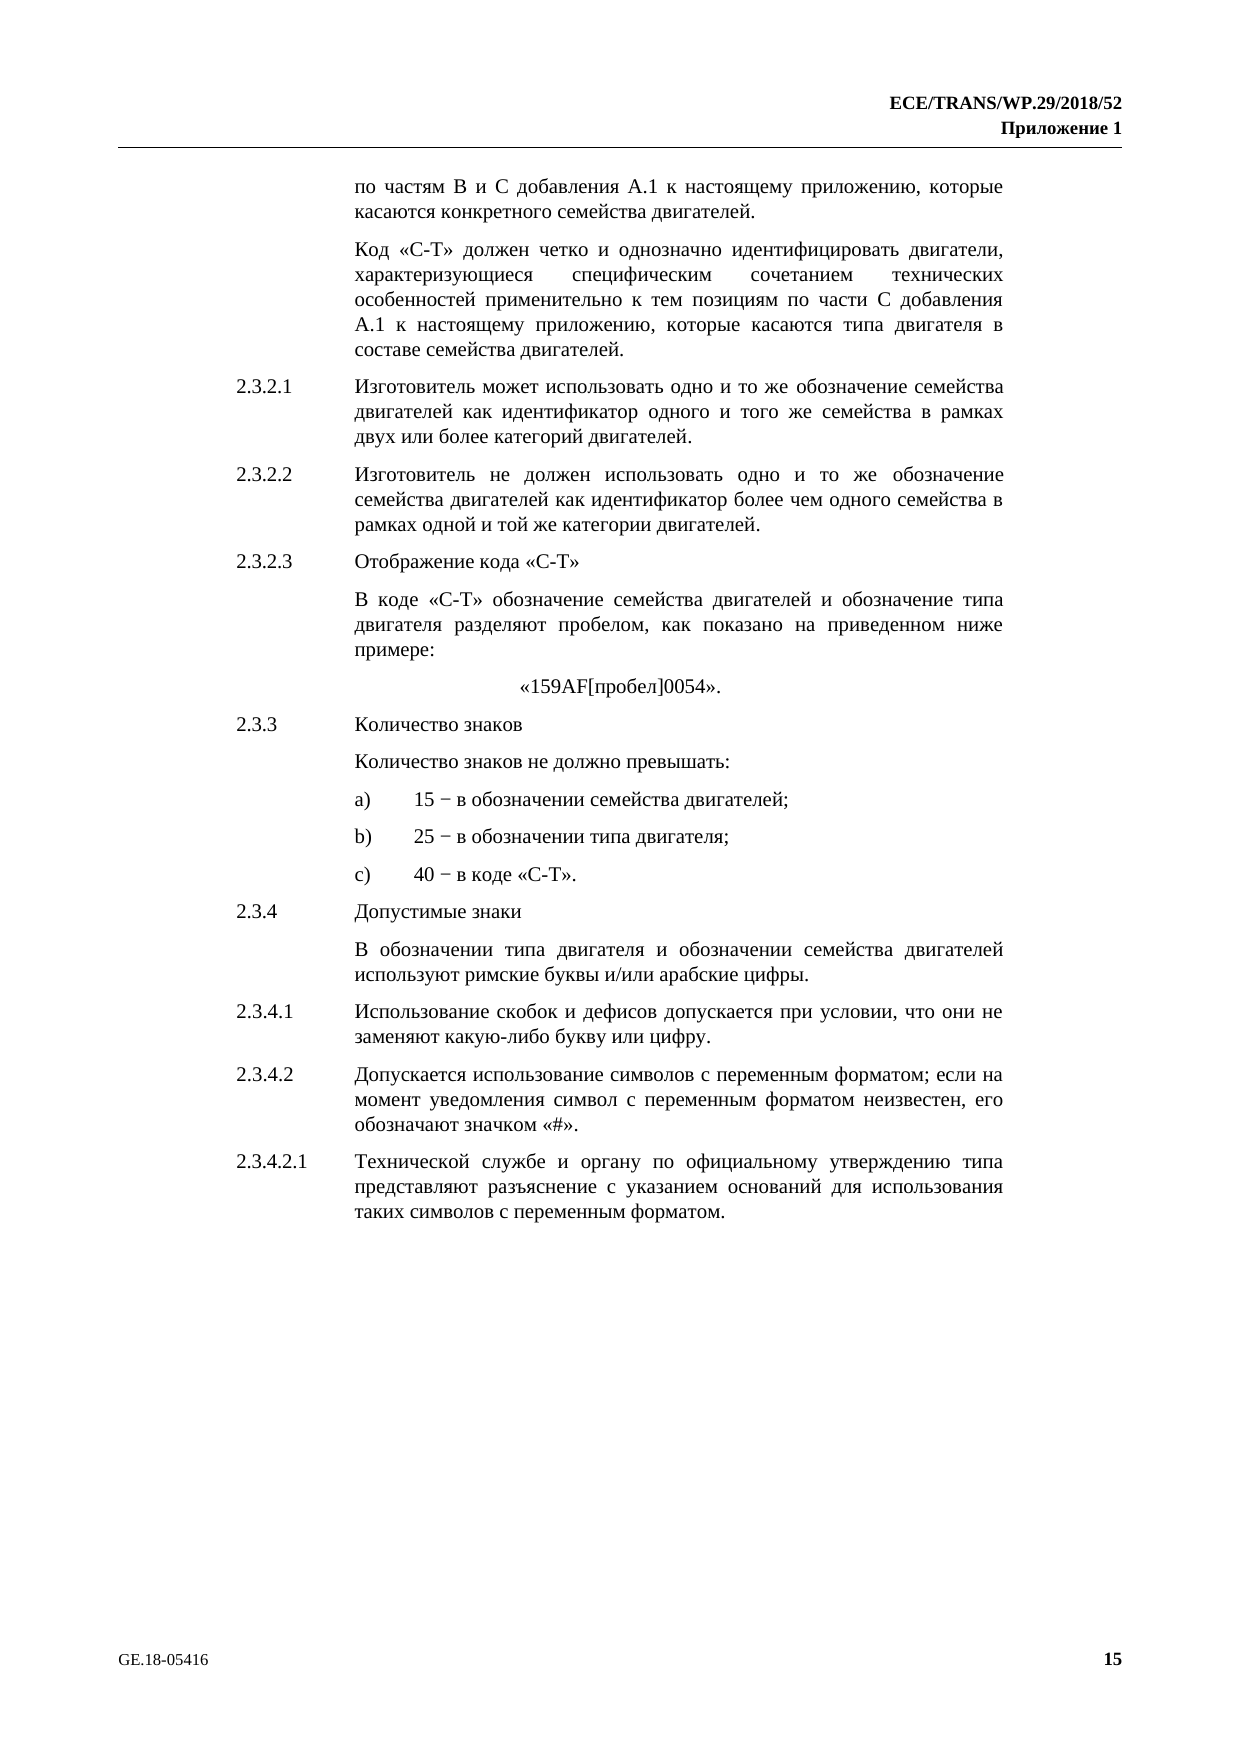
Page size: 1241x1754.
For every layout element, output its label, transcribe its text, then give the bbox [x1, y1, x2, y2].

text В коде «С-Т» обозначение семейства двигателей и обозначение типа двигателя разделяют пробелом, как показано на приведенном ниже примере: [354, 586, 1004, 661]
text 2.3.4.2 Допускается использование символов с переменным форматом; если на момент уведомления символ с переменным форматом неизвестен, его обозначают значком «#». [542, 1111, 1004, 1136]
text Код «С-Т» должен четко и однозначно идентифицировать двигатели, характеризующиеся специфическим сочетанием технических особенностей применительно к тем позициям по части С добавления А.1 к настоящему приложению, которые касаются типа двигателя в составе семейства двигателей. [354, 236, 1004, 361]
text 2.3.4.2.1 Технической службе и органу по официальному утверждению типа представляют разъяснение с указанием оснований для использования таких символов с переменным форматом. [236, 1148, 1004, 1223]
text 2.3.4 Допустимые знаки [236, 898, 1004, 923]
text «159AF[пробел]0054». [236, 673, 1004, 698]
text В обозначении типа двигателя и обозначении семейства двигателей используют римские буквы и/или арабские цифры. [236, 936, 1004, 986]
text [354, 173, 1004, 223]
text c) 40 − в коде «С-Т». [354, 861, 1004, 886]
text 2.3.2.1 Изготовитель может использовать одно и то же обозначение семейства двигателей как идентификатор одного и того же семейства в рамках двух или более категорий двигателей. [236, 373, 1004, 448]
text 2.3.3 Количество знаков [236, 711, 1004, 736]
text 2.3.2.2 Изготовитель не должен использовать одно и то же обозначение семейства двигателей как идентификатор более чем одного семейства в рамках одной и той же категории двигателей. [236, 461, 1004, 536]
text b) 25 − в обозначении типа двигателя; [354, 823, 1004, 848]
text 2.3.2.3 Отображение кода «С-Т» [236, 548, 1004, 573]
text a) 15 − в обозначении семейства двигателей; [354, 786, 1004, 811]
text Количество знаков не должно превышать: [236, 748, 1004, 773]
text 2.3.4.1 Использование скобок и дефисов допускается при условии, что они не заменяют какую-либо букву или цифру. [236, 998, 1004, 1048]
